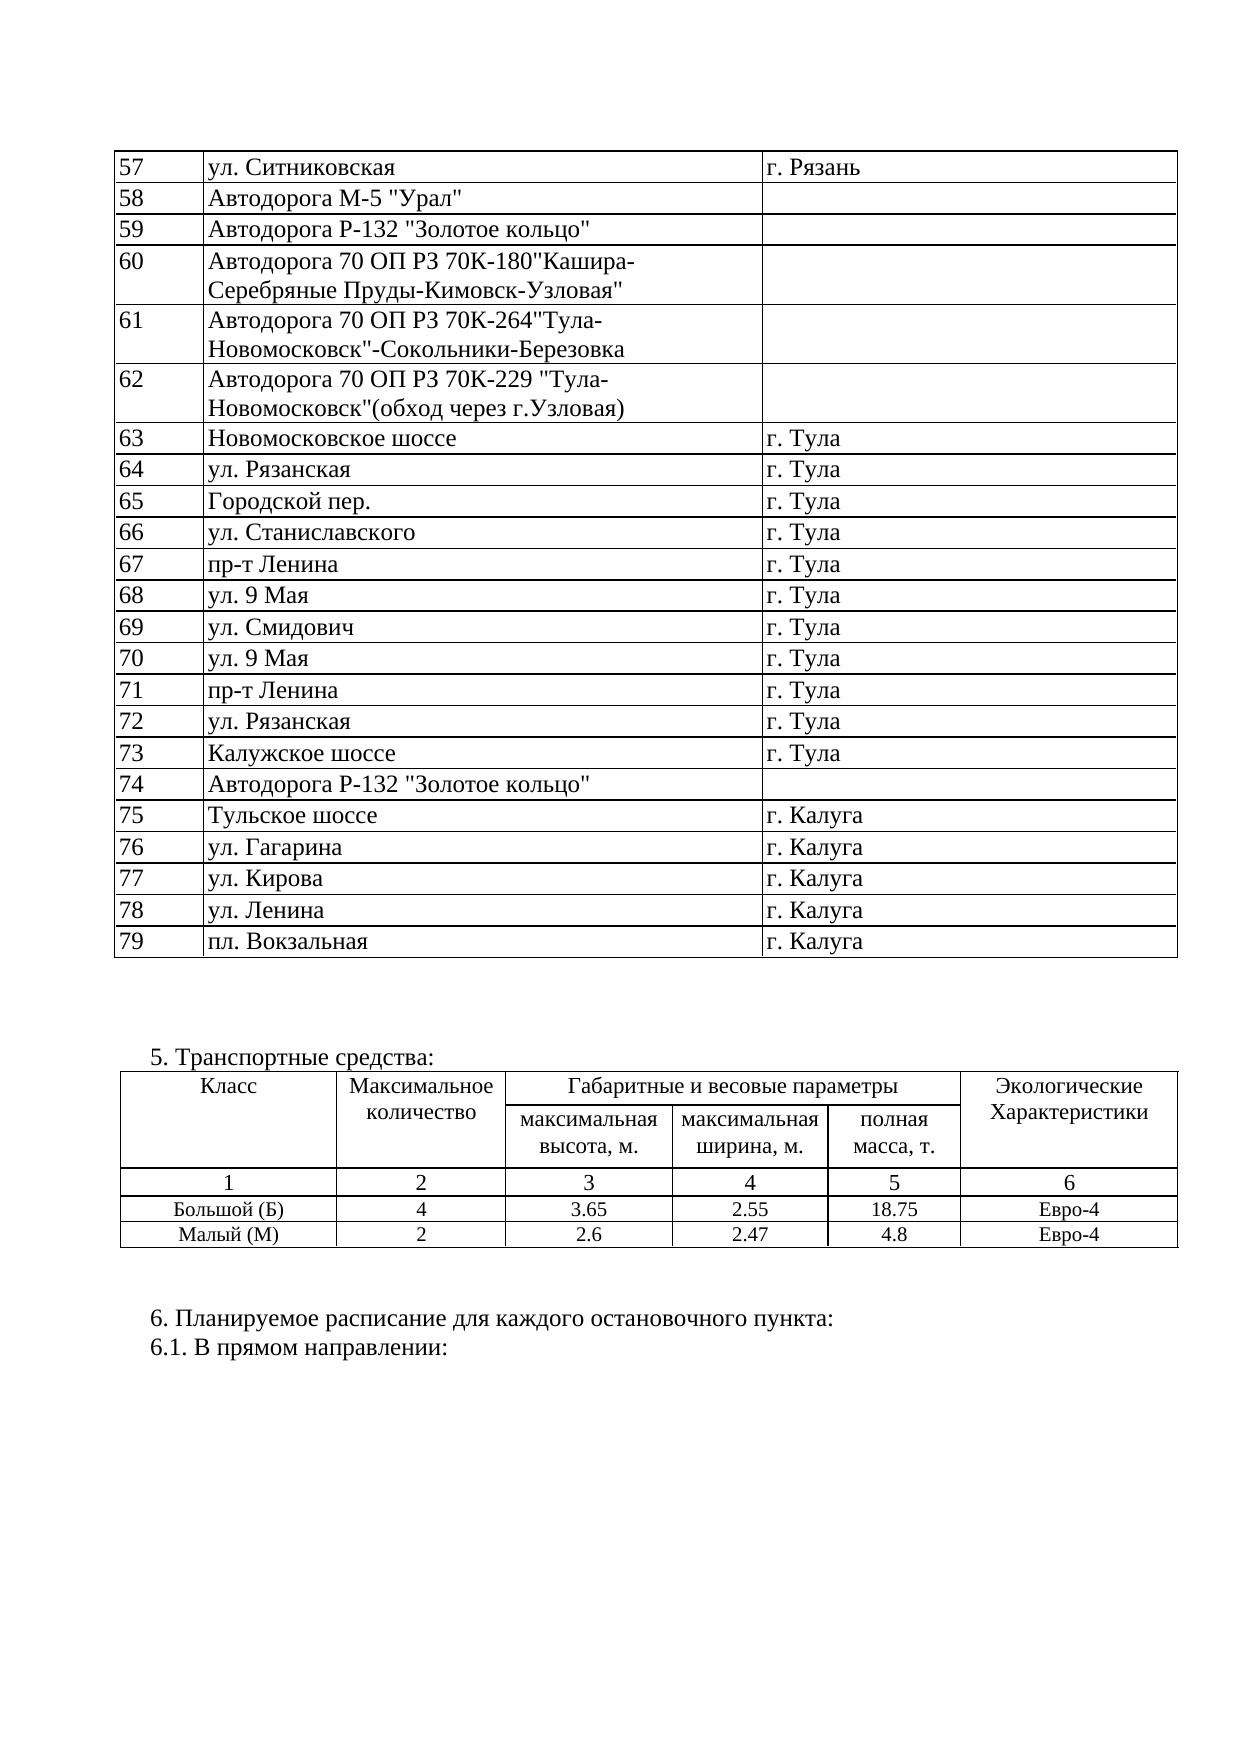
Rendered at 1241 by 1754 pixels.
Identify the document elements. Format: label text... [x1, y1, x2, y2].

table_cell [763, 768, 1177, 799]
table_cell Евро-4 [961, 1197, 1177, 1221]
table_cell 62 [115, 364, 203, 422]
table_cell г. Тула [763, 610, 1177, 642]
table_cell 5 [829, 1169, 960, 1195]
table_cell 6 [961, 1169, 1177, 1195]
table_cell Автодорога Р-132 "Золотое кольцо" [204, 215, 762, 244]
table_cell Городской пер. [204, 486, 762, 516]
table_cell [763, 363, 1177, 422]
table_cell Тульское шоссе [204, 801, 762, 831]
table_header Экологические Характеристики [961, 1072, 1177, 1167]
table_cell Автодорога 70 ОП РЗ 70К-180"Кашира-Серебряные Пруды-Кимовск-Узловая" [204, 246, 762, 303]
table_cell г. Тула [763, 579, 1177, 610]
table_cell 2 [337, 1222, 505, 1246]
table_cell [763, 213, 1177, 244]
table_cell Автодорога Р-132 "Золотое кольцо" [204, 769, 762, 799]
table_cell г. Тула [763, 485, 1177, 516]
text 6.1. В прямом направлении: [150, 1332, 1090, 1361]
table_cell 75 [115, 800, 203, 831]
table_cell 2.47 [673, 1222, 827, 1246]
table_cell 60 [115, 245, 203, 303]
table_header Максимальное количество [337, 1072, 505, 1167]
table_cell 4 [673, 1169, 827, 1195]
table_cell г. Тула [763, 516, 1177, 547]
table_cell 76 [115, 832, 203, 862]
table_cell пр-т Ленина [204, 549, 762, 579]
table_cell ул. Гагарина [204, 832, 762, 862]
table_cell г. Калуга [763, 831, 1177, 862]
table_cell 72 [115, 706, 203, 736]
table_cell пл. Вокзальная [204, 927, 762, 956]
table_cell г. Тула [763, 453, 1177, 484]
table_cell Автодорога 70 ОП РЗ 70К-264"Тула-Новомосковск"-Сокольники-Березовка [204, 305, 762, 362]
table_cell г. Тула [763, 705, 1177, 736]
table_cell г. Калуга [763, 925, 1177, 956]
table_cell максимальная высота, м. [506, 1106, 672, 1167]
table_cell 1 [121, 1169, 336, 1195]
table_cell [763, 244, 1177, 303]
table_cell 4 [337, 1197, 505, 1221]
table_cell ул. 9 Мая [204, 643, 762, 673]
table_cell 2 [337, 1169, 505, 1195]
table_cell 2.55 [673, 1197, 827, 1221]
table_cell 4.8 [829, 1222, 960, 1246]
table_cell Малый (М) [121, 1222, 336, 1246]
table_cell 65 [115, 486, 203, 516]
table_header Класс [121, 1072, 336, 1167]
table_cell 67 [115, 549, 203, 579]
table_cell 70 [115, 643, 203, 673]
table_cell г. Калуга [763, 799, 1177, 831]
table_cell 68 [115, 580, 203, 610]
table_cell 73 [115, 737, 203, 768]
text 5. Транспортные средства: [150, 1042, 1090, 1071]
table_cell г. Тула [763, 736, 1177, 768]
table_cell ул. Смидович [204, 612, 762, 642]
table_cell 69 [115, 611, 203, 642]
table_cell [763, 304, 1177, 362]
table_cell 58 [115, 183, 203, 213]
table_cell г. Тула [763, 548, 1177, 579]
table_cell ул. Станиславского [204, 518, 762, 547]
table_cell 18.75 [829, 1197, 960, 1221]
table_cell полная масса, т. [829, 1106, 960, 1167]
table_cell 63 [115, 423, 203, 453]
table_cell г. Тула [763, 422, 1177, 453]
table_cell 59 [115, 214, 203, 244]
table_cell пр-т Ленина [204, 675, 762, 705]
table_cell 66 [115, 517, 203, 547]
table_cell ул. Ленина [204, 895, 762, 925]
table_cell ул. Кирова [204, 864, 762, 893]
table_cell 2.6 [506, 1222, 672, 1246]
table_cell 64 [115, 454, 203, 484]
table_cell 79 [115, 926, 203, 956]
table_cell г. Рязань [763, 152, 1177, 181]
table_cell Новомосковское шоссе [204, 423, 762, 453]
table_cell 78 [115, 895, 203, 925]
table_cell Евро-4 [961, 1222, 1177, 1246]
table_cell Большой (Б) [121, 1197, 336, 1221]
table_cell 3 [506, 1169, 672, 1195]
text 6. Планируемое расписание для каждого остановочного пункта: [150, 1303, 1090, 1332]
table_cell 77 [115, 863, 203, 893]
table_cell ул. 9 Мая [204, 581, 762, 610]
table_cell ул. Рязанская [204, 455, 762, 484]
table_cell 61 [115, 305, 203, 362]
table_cell максимальная ширина, м. [673, 1106, 827, 1167]
table_cell [763, 181, 1177, 213]
table_cell г. Калуга [763, 894, 1177, 925]
table_cell Калужское шоссе [204, 738, 762, 768]
table_cell 57 [115, 152, 203, 181]
table_cell ул. Ситниковская [204, 152, 762, 181]
table_cell 74 [115, 769, 203, 799]
table_cell 71 [115, 674, 203, 705]
table_cell г. Калуга [763, 862, 1177, 893]
table_cell 3.65 [506, 1197, 672, 1221]
table_cell Автодорога 70 ОП РЗ 70К-229 "Тула-Новомосковск"(обход через г.Узловая) [204, 364, 762, 422]
table_header Габаритные и весовые параметры [506, 1072, 960, 1104]
table_cell ул. Рязанская [204, 706, 762, 736]
table_cell г. Тула [763, 673, 1177, 705]
table_cell Автодорога М-5 "Урал" [204, 183, 762, 213]
table_cell г. Тула [763, 642, 1177, 673]
